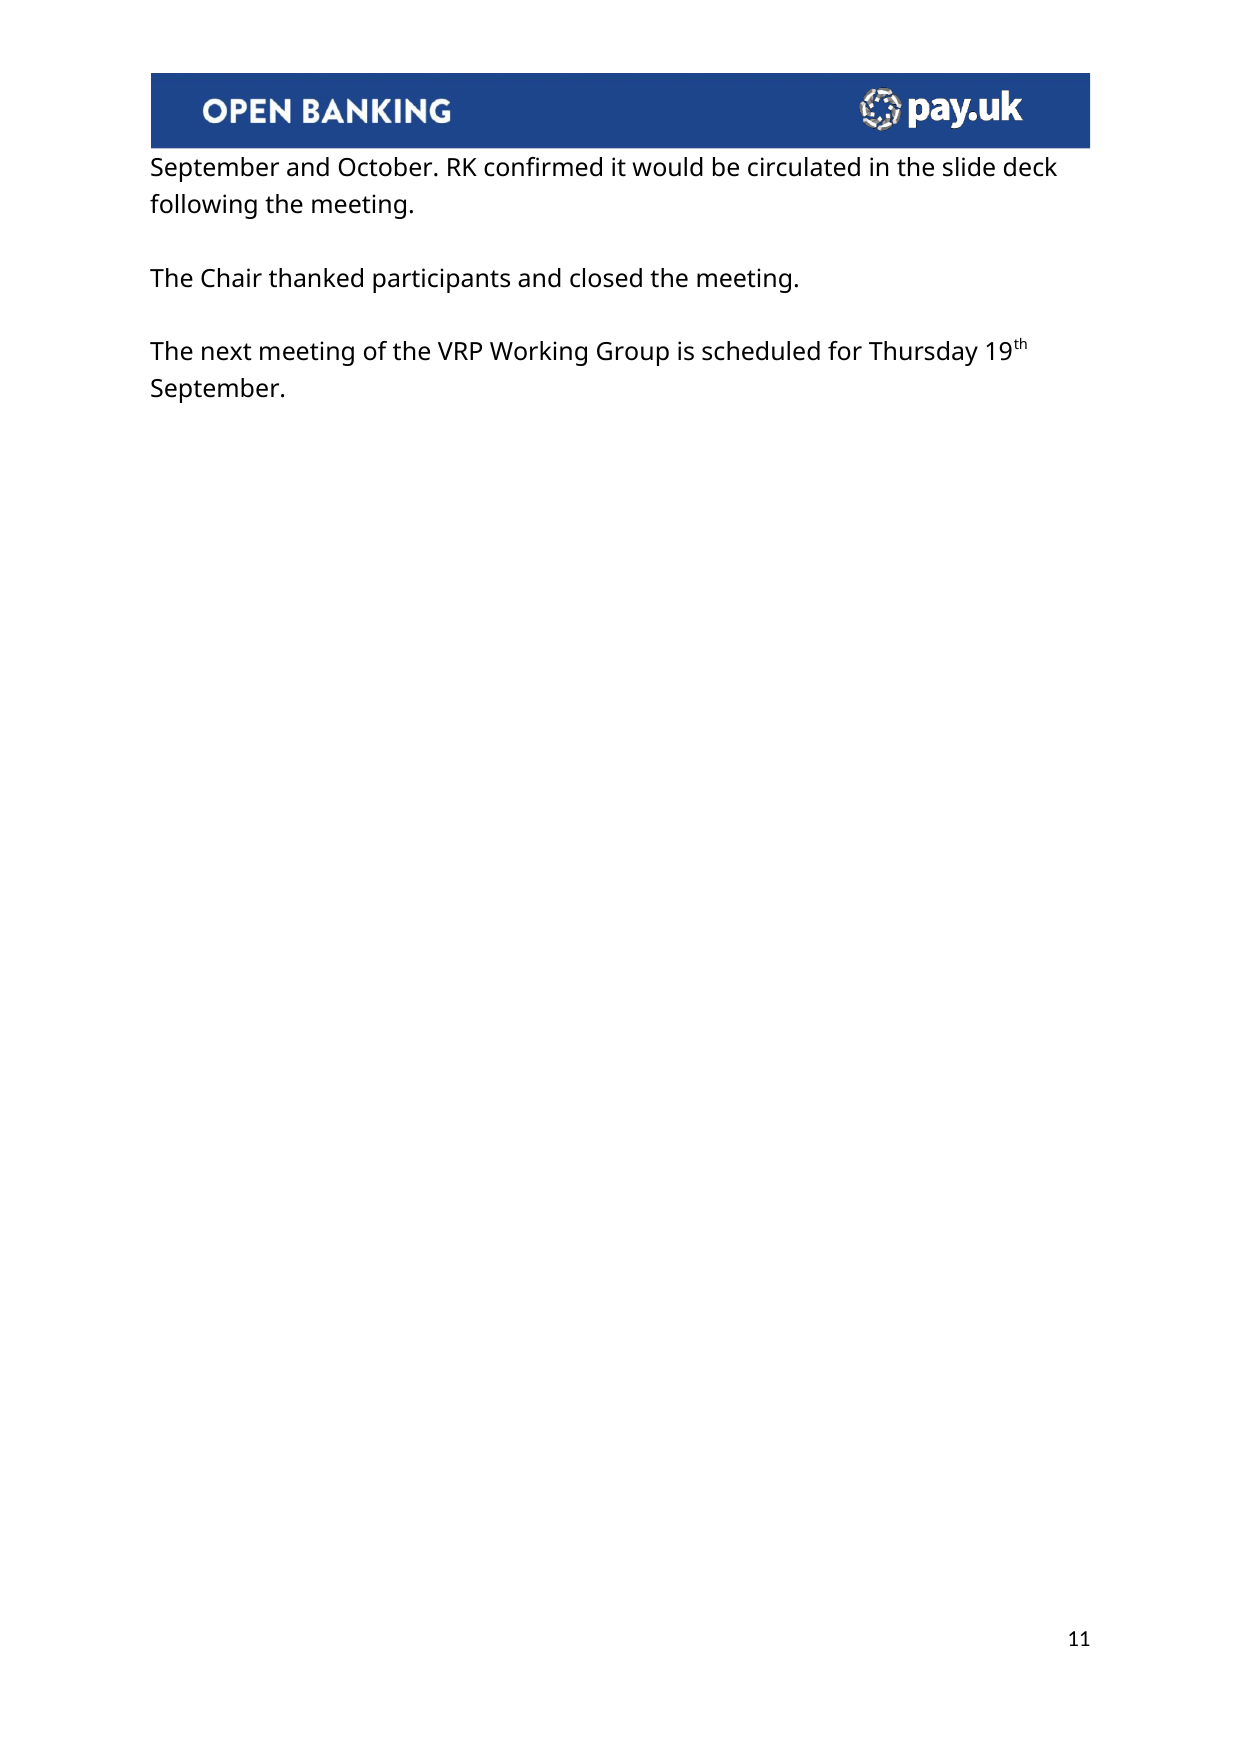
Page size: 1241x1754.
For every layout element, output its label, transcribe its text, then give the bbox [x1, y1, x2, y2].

text The Chair thanked participants and closed the meeting. [150, 260, 1090, 294]
picture [150, 73, 1091, 149]
text The next meeting of the VRP Working Group is scheduled for Thursday 19th September. [150, 334, 1090, 405]
